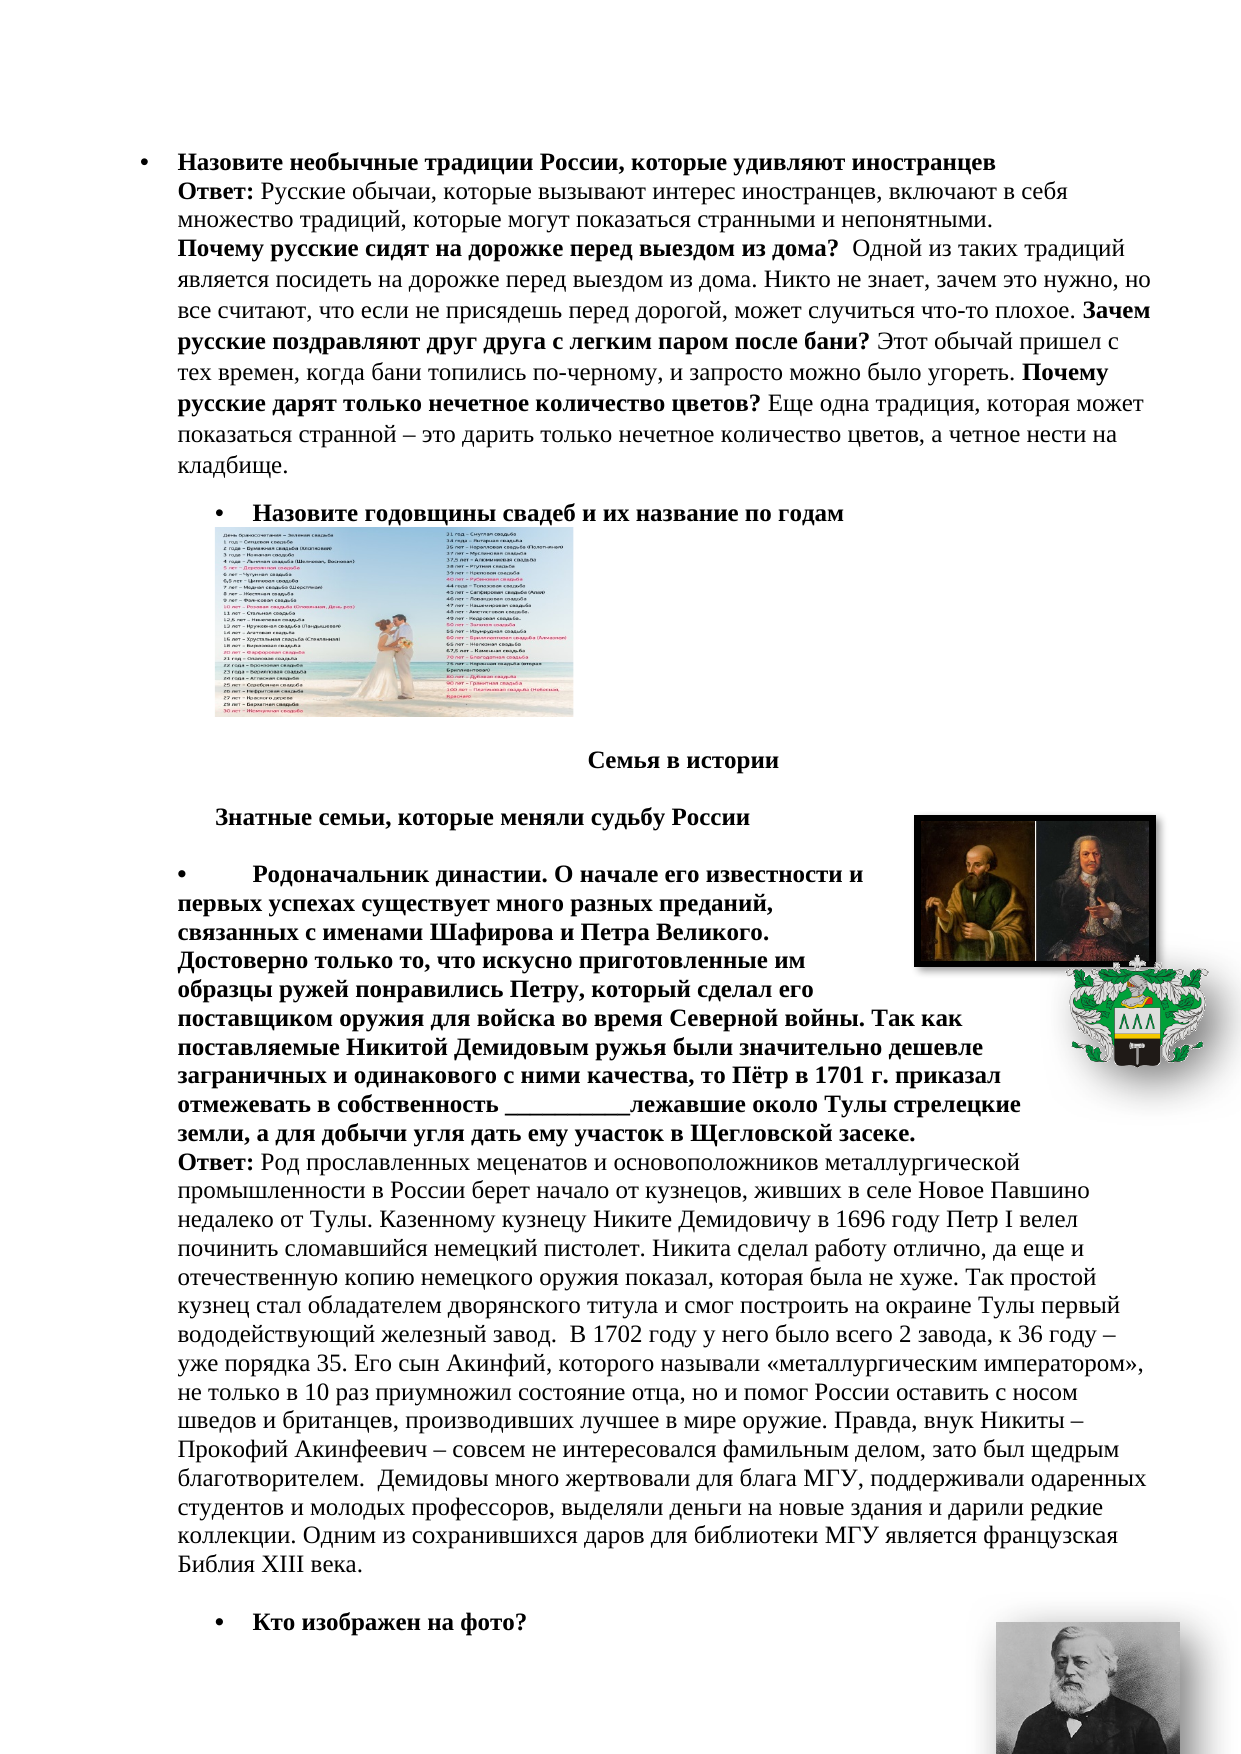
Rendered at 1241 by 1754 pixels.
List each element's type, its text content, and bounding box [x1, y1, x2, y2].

text Семья в истории [215, 745, 1152, 774]
list Родоначальник династии. О начале его известности и первых успехах существует много разных преданий, связанных с именами Шафирова и Петра Великого. Достоверно только то, что искусно приготовленные им образцы ружей понравились Петру, который сделал его поставщиком оружия для войска во время Северной войны. Так как поставляемые Никитой Демидовым ружья были значительно дешевле заграничных и одинакового с ними качества, то Пётр в 1701 г. приказал отмежевать в собственность __________лежавшие около Тулы стрелецкие земли, а для добычи угля дать ему участок в Щегловской засеке. [177, 859, 1152, 1147]
picture [996, 1622, 1180, 1754]
picture [1152, 955, 1209, 1068]
list Назовите годовщины свадеб и их название по годам [215, 498, 1152, 527]
picture [214, 527, 574, 717]
text Ответ: Род прославленных меценатов и основоположников металлургической промышленности в России берет начало от кузнецов, живших в селе Новое Павшино недалеко от Тулы. Казенному кузнецу Никите Демидовичу в 1696 году Петр I велел починить сломавшийся немецкий пистолет. Никита сделал работу отлично, да еще и отечественную копию немецкого оружия показал, которая была не хуже. Так простой кузнец стал обладателем дворянского титула и смог построить на окраине Тулы первый вододействующий железный завод. В 1702 году у него было всего 2 завода, к 36 году – уже порядка 35. Его сын Акинфий, которого называли «металлургическим императором», не только в 10 раз приумножил состояние отца, но и помог России оставить с носом шведов и британцев, производивших лучшее в мире оружие. Правда, внук Никиты – Прокофий Акинфеевич – совсем не интересовался фамильным делом, зато был щедрым благотворителем. Демидовы много жертвовали для блага МГУ, поддерживали одаренных студентов и молодых профессоров, выделяли деньги на новые здания и дарили редкие коллекции. Одним из сохранившихся даров для библиотеки МГУ является французская Библия XIII века. [177, 1147, 1152, 1578]
picture [921, 831, 1149, 859]
list Назовите необычные традиции России, которые удивляют иностранцев [140, 147, 1152, 176]
text Ответ: Русские обычаи, которые вызывают интерес иностранцев, включают в себя множество традиций, которые могут показаться странными и непонятными. [177, 176, 1152, 233]
text Знатные семьи, которые меняли судьбу России [215, 802, 1152, 831]
list Кто изображен на фото? [215, 1607, 1152, 1636]
text Почему русские сидят на дорожке перед выездом из дома? Одной из таких традиций является посидеть на дорожке перед выездом из дома. Никто не знает, зачем это нужно, но все считают, что если не присядешь перед дорогой, может случиться что-то плохое. Зачем русские поздравляют друг друга с легким паром после бани? Этот обычай пришел с тех времен, когда бани топились по-черному, и запросто можно было угореть. Почему русские дарят только нечетное количество цветов? Еще одна традиция, которая может показаться странной – это дарить только нечетное количество цветов, а четное нести на кладбище. [177, 233, 1152, 479]
